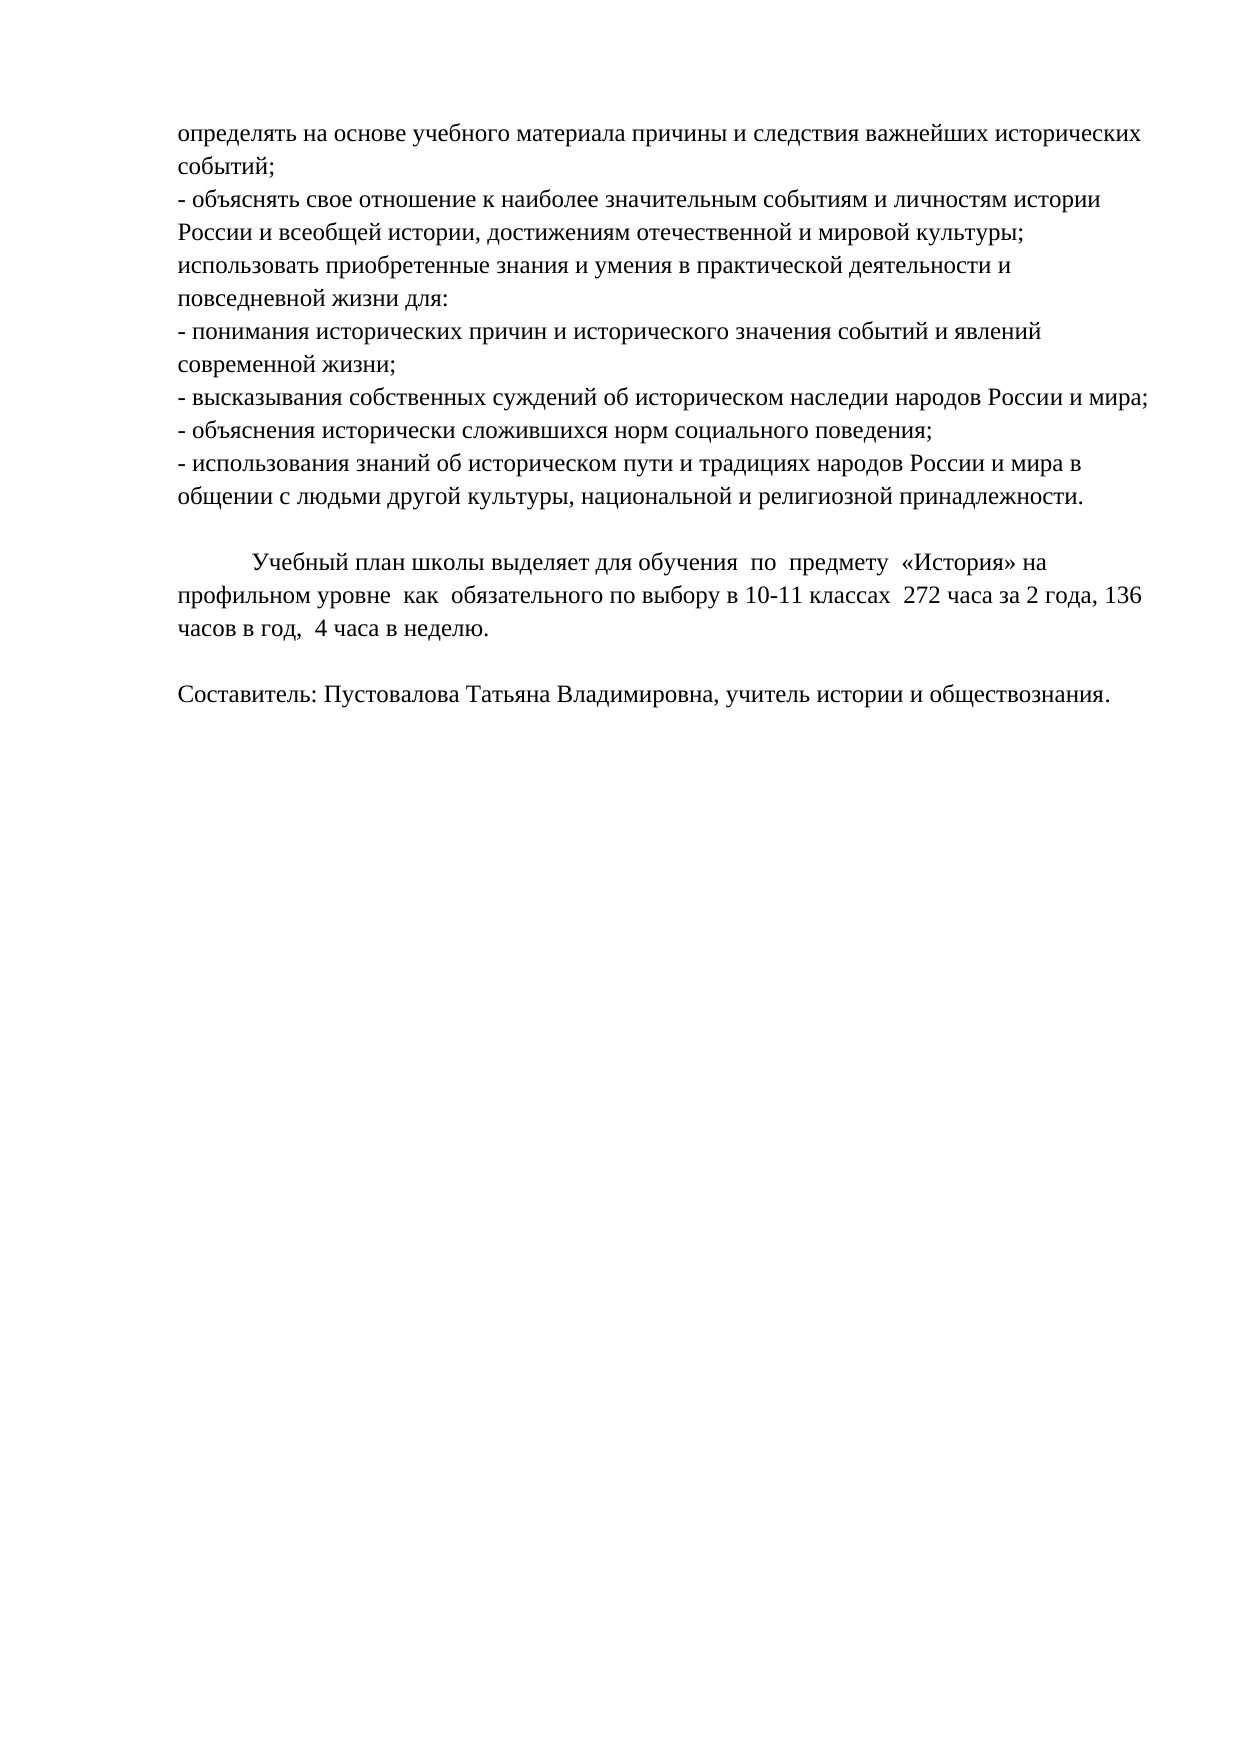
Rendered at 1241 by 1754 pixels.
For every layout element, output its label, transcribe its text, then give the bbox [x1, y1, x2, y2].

text Учебный план школы выделяет для обучения по предмету «История» на профильном уровне как обязательного по выбору в 10-11 классах 272 часа за 2 года, 136 часов в год, 4 часа в неделю. [177, 547, 1152, 642]
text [177, 118, 1152, 180]
text использовать приобретенные знания и умения в практической деятельности и повседневной жизни для: [177, 250, 1152, 312]
text - высказывания собственных суждений об историческом наследии народов России и мира; [177, 382, 1152, 411]
text - объяснять свое отношение к наиболее значительным событиям и личностям истории России и всеобщей истории, достижениям отечественной и мировой культуры; [177, 184, 1152, 246]
text - использования знаний об историческом пути и традициях народов России и мира в общении с людьми другой культуры, национальной и религиозной принадлежности. [177, 448, 1152, 510]
text - объяснения исторически сложившихся норм социального поведения; [177, 415, 1152, 444]
text - понимания исторических причин и исторического значения событий и явлений современной жизни; [177, 316, 1152, 378]
text Составитель: Пустовалова Татьяна Владимировна, учитель истории и обществознания. [177, 679, 1152, 708]
